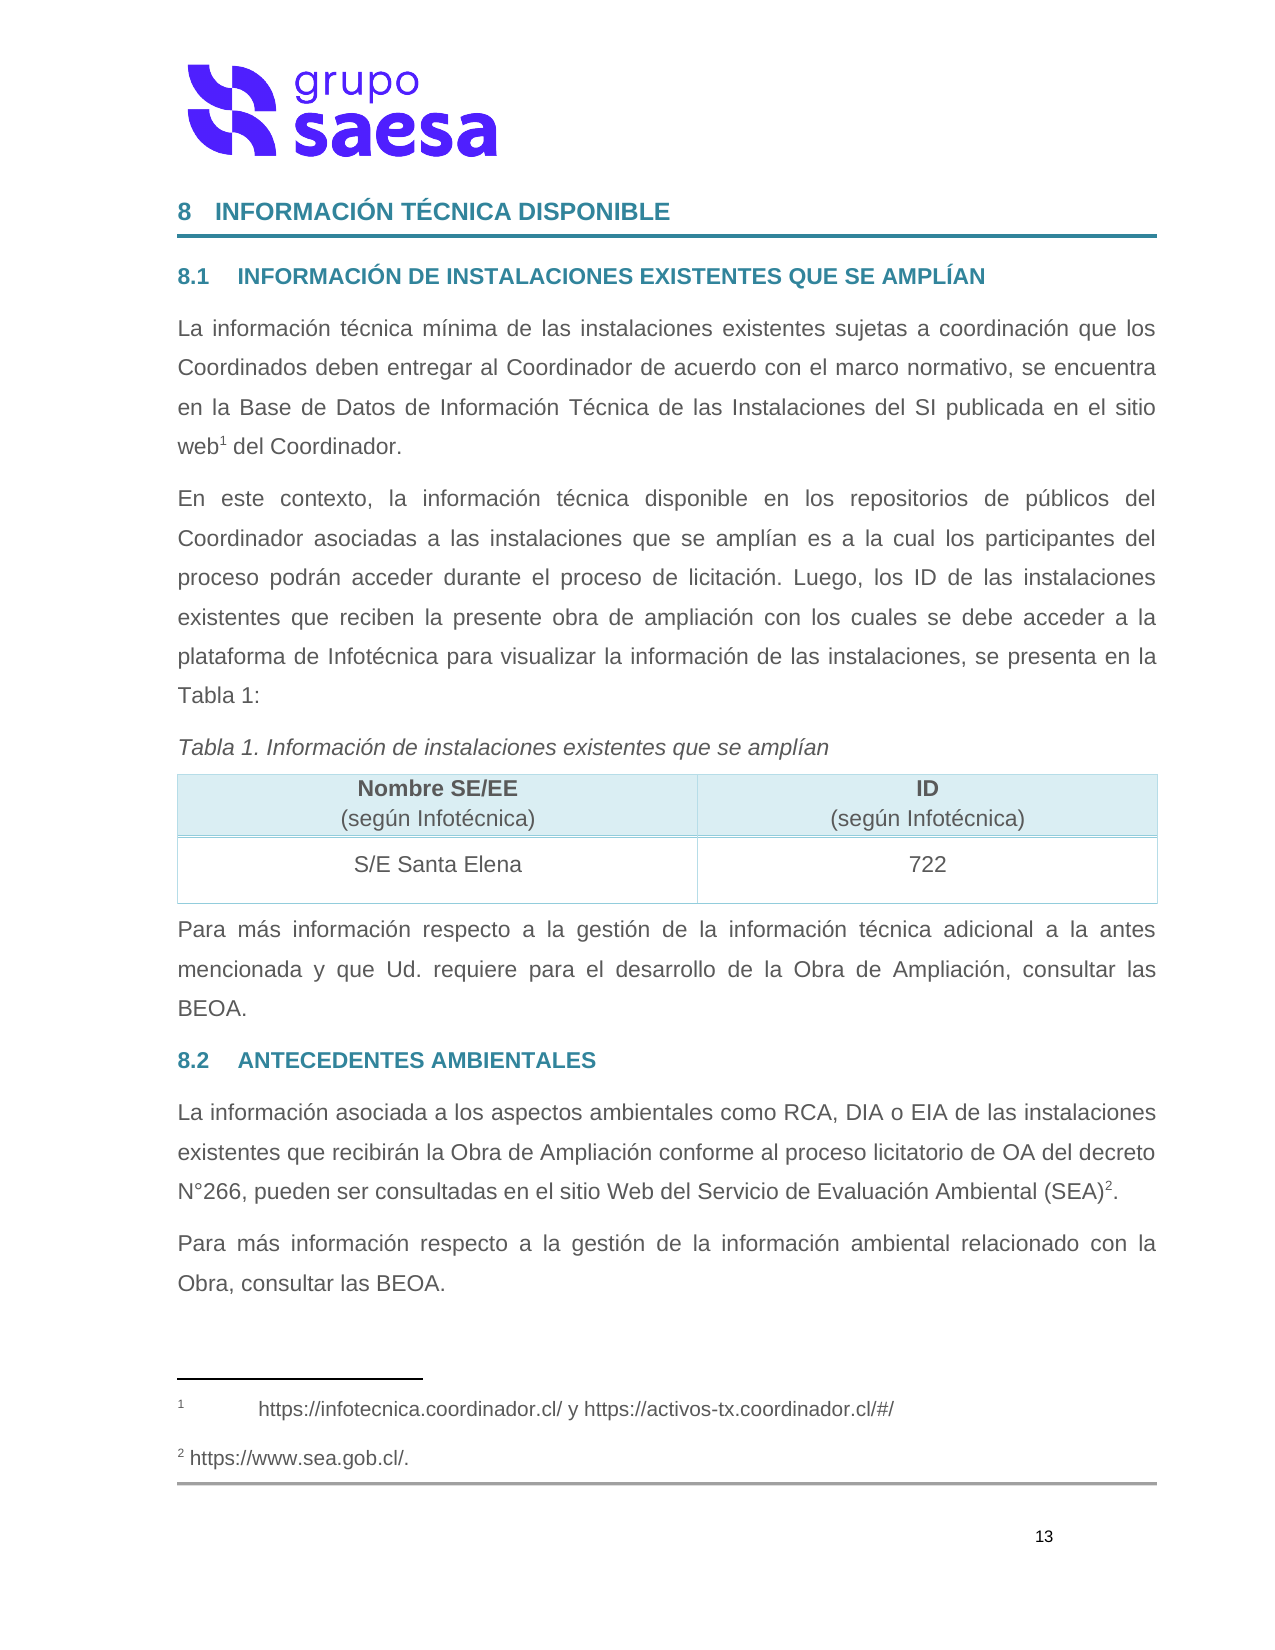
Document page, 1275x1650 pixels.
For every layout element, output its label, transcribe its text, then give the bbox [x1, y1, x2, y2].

picture [177, 56, 506, 160]
table_header Nombre SE/EE (según Infotécnica) [178, 775, 697, 835]
text Para más información respecto a la gestión de la información técnica adicional a la antes mencionada y que Ud. requiere para el desarrollo de la Obra de Ampliación, consultar las BEOA. [177, 916, 1157, 1022]
subtitle ANTECEDENTES AMBIENTALES [177, 1047, 1157, 1074]
text La información asociada a los aspectos ambientales como RCA, DIA o EIA de las instalaciones existentes que recibirán la Obra de Ampliación conforme al proceso licitatorio de OA del decreto N°266, pueden ser consultadas en el sitio Web del Servicio de Evaluación Ambiental (SEA). [177, 1099, 1157, 1205]
subtitle INFORMACIÓN TÉCNICA DISPONIBLE [177, 197, 1157, 234]
table_cell S/E Santa Elena [178, 838, 697, 903]
table_cell 722 [698, 838, 1157, 903]
text En este contexto, la información técnica disponible en los repositorios de públicos del Coordinador asociadas a las instalaciones que se amplían es a la cual los participantes del proceso podrán acceder durante el proceso de licitación. Luego, los ID de las instalaciones existentes que reciben la presente obra de ampliación con los cuales se debe acceder a la plataforma de Infotécnica para visualizar la información de las instalaciones, se presenta en la Tabla 4: [177, 485, 1157, 709]
text La información técnica mínima de las instalaciones existentes sujetas a coordinación que los Coordinados deben entregar al Coordinador de acuerdo con el marco normativo, se encuentra en la Base de Datos de Información Técnica de las Instalaciones del SI publicada en el sitio web del Coordinador. [177, 314, 1157, 459]
subtitle INFORMACIÓN DE INSTALACIONES EXISTENTES QUE SE AMPLÍAN [177, 263, 1157, 289]
table_header ID (según Infotécnica) [698, 775, 1157, 835]
text Para más información respecto a la gestión de la información ambiental relacionado con la Obra, consultar las BEOA. [177, 1230, 1157, 1296]
text Tabla 1. Información de instalaciones existentes que se amplían [177, 734, 1157, 761]
